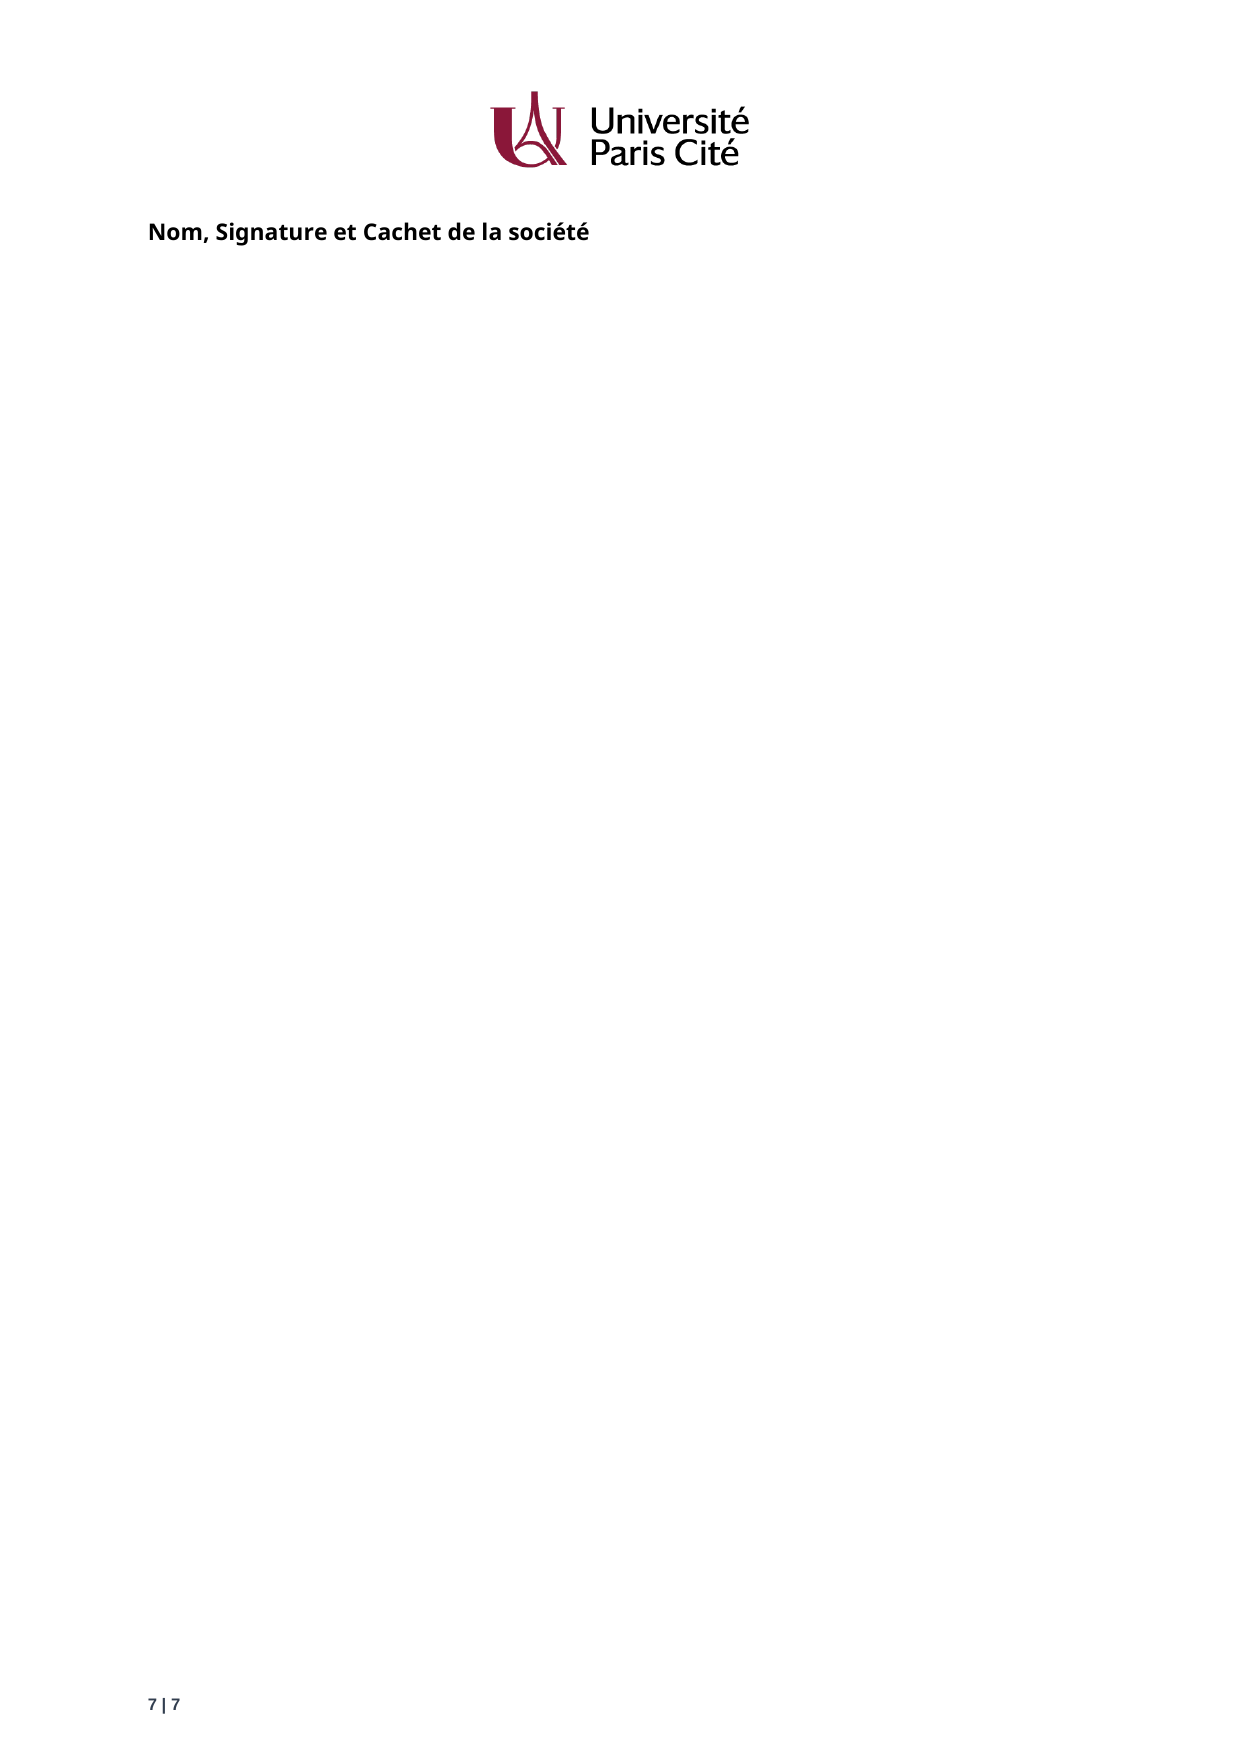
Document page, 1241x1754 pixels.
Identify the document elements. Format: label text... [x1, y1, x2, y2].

text Nom, Signature et Cachet de la société [148, 216, 1093, 248]
picture [470, 73, 770, 188]
